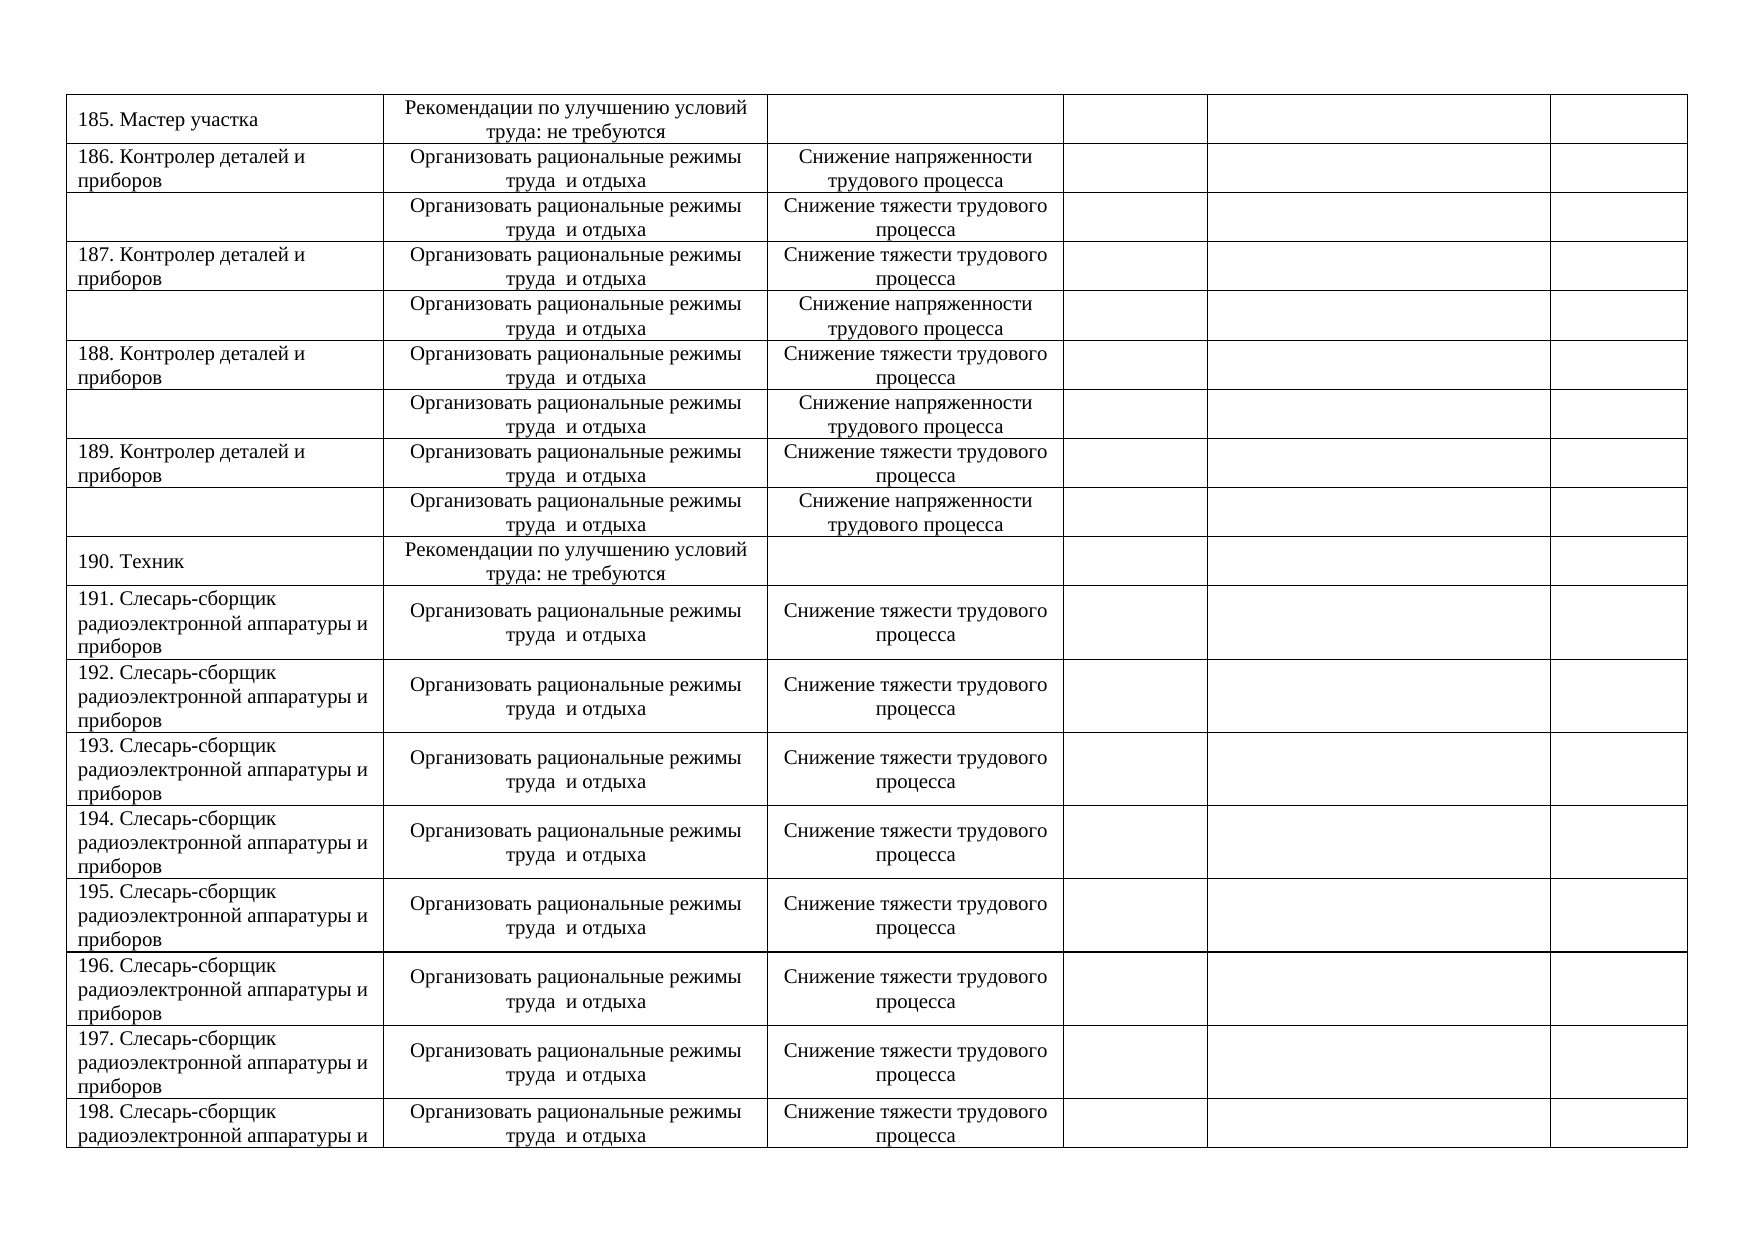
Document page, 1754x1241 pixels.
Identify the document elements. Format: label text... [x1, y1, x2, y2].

table_cell [67, 390, 383, 438]
table_cell [1551, 660, 1687, 732]
table_cell [1551, 390, 1687, 438]
table_cell [1064, 291, 1207, 339]
table_cell [1551, 879, 1687, 951]
table_cell [1064, 488, 1207, 536]
table_cell [1551, 806, 1687, 878]
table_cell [384, 95, 767, 143]
table_cell 191. Слесарь-сборщик радиоэлектронной аппаратуры и приборов [67, 586, 383, 658]
table_cell Организовать рациональные режимы труда и отдыха [384, 953, 767, 1025]
table_cell Организовать рациональные режимы труда и отдыха [384, 879, 767, 951]
table_cell 189. Контролер деталей и приборов [67, 439, 383, 487]
table_cell [1208, 390, 1550, 438]
table_cell [1064, 660, 1207, 732]
table_cell 185. Мастер участка [67, 95, 383, 143]
table_cell Организовать рациональные режимы труда и отдыха [384, 193, 767, 241]
table_cell [1551, 291, 1687, 339]
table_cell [67, 1099, 383, 1147]
table_cell 196. Слесарь-сборщик радиоэлектронной аппаратуры и приборов [67, 953, 383, 1025]
table_cell Снижение тяжести трудового процесса [768, 341, 1063, 389]
table_cell [1208, 733, 1550, 805]
table_cell [1064, 390, 1207, 438]
table_cell Рекомендации по улучшению условий труда: не требуются [384, 537, 767, 585]
table_cell Организовать рациональные режимы труда и отдыха [384, 806, 767, 878]
table_cell Снижение тяжести трудового процесса [768, 953, 1063, 1025]
table_cell [1551, 144, 1687, 192]
table_cell [1064, 879, 1207, 951]
table_cell [1064, 537, 1207, 585]
table_cell [1064, 144, 1207, 192]
table_cell [1064, 341, 1207, 389]
table_cell [1551, 733, 1687, 805]
table_cell [1208, 806, 1550, 878]
table_cell [1208, 586, 1550, 658]
table_cell 188. Контролер деталей и приборов [67, 341, 383, 389]
table_cell Снижение тяжести трудового процесса [768, 733, 1063, 805]
table_cell [1064, 806, 1207, 878]
table_cell [1208, 488, 1550, 536]
table_cell 194. Слесарь-сборщик радиоэлектронной аппаратуры и приборов [67, 806, 383, 878]
table_cell [1551, 1099, 1687, 1147]
table_cell [1208, 242, 1550, 290]
table_cell 197. Слесарь-сборщик радиоэлектронной аппаратуры и приборов [67, 1026, 383, 1098]
table_cell Организовать рациональные режимы труда и отдыха [384, 390, 767, 438]
table_cell [1208, 537, 1550, 585]
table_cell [384, 1099, 767, 1147]
table_cell [1551, 242, 1687, 290]
table_cell [67, 488, 383, 536]
table_cell Снижение напряженности трудового процесса [768, 390, 1063, 438]
table_cell [67, 193, 383, 241]
table_cell [1208, 879, 1550, 951]
table_cell [1208, 95, 1550, 143]
table_cell Снижение напряженности трудового процесса [768, 291, 1063, 339]
table_cell [1064, 733, 1207, 805]
table_cell [1208, 341, 1550, 389]
table_cell [1064, 95, 1207, 143]
table_cell Снижение тяжести трудового процесса [768, 586, 1063, 658]
table_cell [1064, 1099, 1207, 1147]
table_cell [1064, 953, 1207, 1025]
table_cell 190. Техник [67, 537, 383, 585]
table_cell Организовать рациональные режимы труда и отдыха [384, 488, 767, 536]
table_cell [1208, 1099, 1550, 1147]
table_cell [1551, 193, 1687, 241]
table_cell Организовать рациональные режимы труда и отдыха [384, 144, 767, 192]
table_cell [1551, 537, 1687, 585]
table_cell [1208, 193, 1550, 241]
table_cell Организовать рациональные режимы труда и отдыха [384, 586, 767, 658]
table_cell Организовать рациональные режимы труда и отдыха [384, 242, 767, 290]
table_cell [1064, 242, 1207, 290]
table_cell [1551, 341, 1687, 389]
table_cell 195. Слесарь-сборщик радиоэлектронной аппаратуры и приборов [67, 879, 383, 951]
table_cell Снижение тяжести трудового процесса [768, 242, 1063, 290]
table_cell Снижение тяжести трудового процесса [768, 1026, 1063, 1098]
table_cell [1551, 488, 1687, 536]
table_cell [1551, 95, 1687, 143]
table_cell Снижение тяжести трудового процесса [768, 193, 1063, 241]
table_cell Снижение напряженности трудового процесса [768, 144, 1063, 192]
table_cell Снижение тяжести трудового процесса [768, 806, 1063, 878]
table_cell Организовать рациональные режимы труда и отдыха [384, 439, 767, 487]
table_cell Организовать рациональные режимы труда и отдыха [384, 660, 767, 732]
table_cell Организовать рациональные режимы труда и отдыха [384, 291, 767, 339]
table_cell [1551, 953, 1687, 1025]
table_cell Снижение тяжести трудового процесса [768, 439, 1063, 487]
table_cell [1064, 193, 1207, 241]
table_cell 186. Контролер деталей и приборов [67, 144, 383, 192]
table_cell Снижение тяжести трудового процесса [768, 879, 1063, 951]
table_cell [1208, 660, 1550, 732]
table_cell Организовать рациональные режимы труда и отдыха [384, 733, 767, 805]
table_cell [1208, 1026, 1550, 1098]
table_cell [1208, 439, 1550, 487]
table_cell [67, 291, 383, 339]
table_cell [1208, 144, 1550, 192]
table_cell [1064, 1026, 1207, 1098]
table_cell [1208, 291, 1550, 339]
table_cell [1208, 953, 1550, 1025]
table_cell [1064, 439, 1207, 487]
table_cell Снижение тяжести трудового процесса [768, 660, 1063, 732]
table_cell 187. Контролер деталей и приборов [67, 242, 383, 290]
table_cell [768, 95, 1063, 143]
table_cell [1064, 586, 1207, 658]
table_cell [1551, 439, 1687, 487]
table_cell [768, 537, 1063, 585]
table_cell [768, 1099, 1063, 1147]
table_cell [384, 1026, 767, 1098]
table_cell [1551, 1026, 1687, 1098]
table_cell 193. Слесарь-сборщик радиоэлектронной аппаратуры и приборов [67, 733, 383, 805]
table_cell Организовать рациональные режимы труда и отдыха [384, 341, 767, 389]
table_cell 192. Слесарь-сборщик радиоэлектронной аппаратуры и приборов [67, 660, 383, 732]
table_cell Снижение напряженности трудового процесса [768, 488, 1063, 536]
table_cell [1551, 586, 1687, 658]
